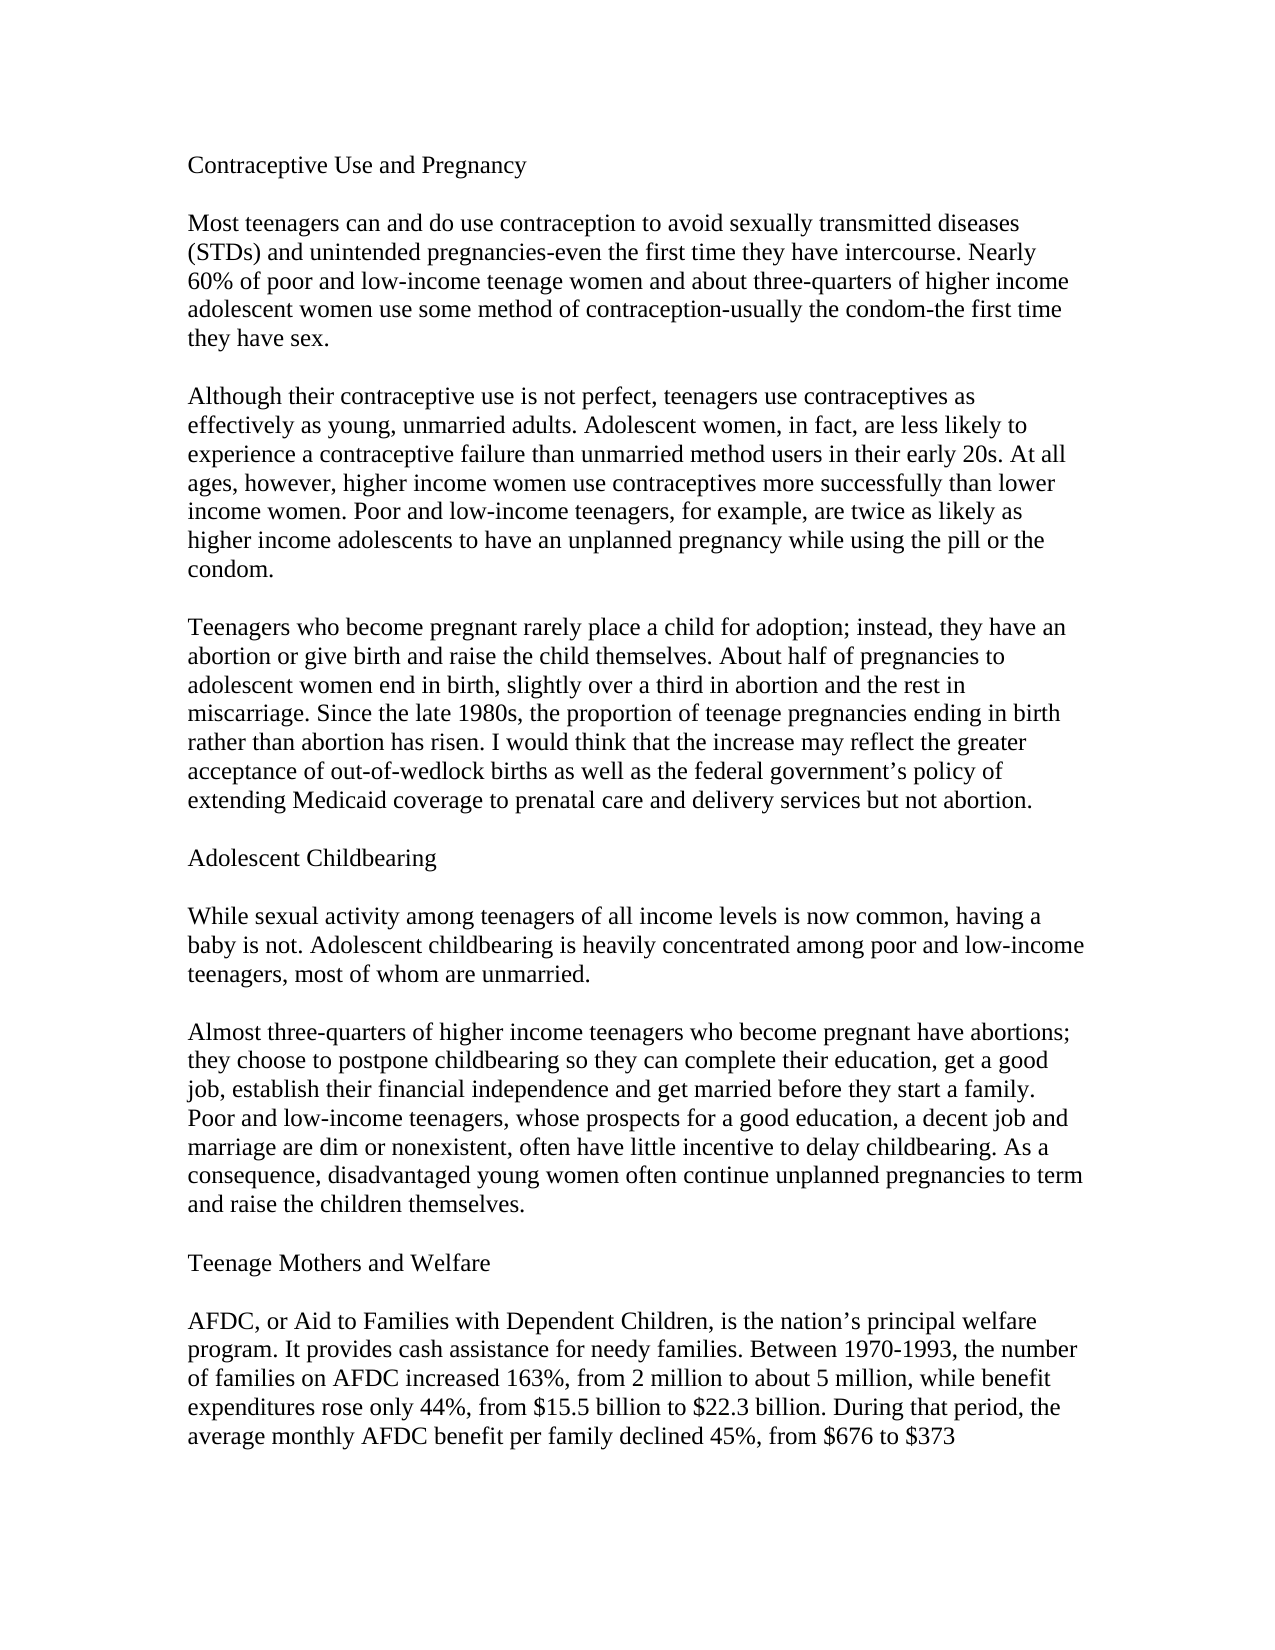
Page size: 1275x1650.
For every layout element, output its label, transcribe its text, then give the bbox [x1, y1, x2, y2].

text Although their contraceptive use is not perfect, teenagers use contraceptives as effectively as young, unmarried adults. Adolescent women, in fact, are less likely to experience a contraceptive failure than unmarried method users in their early 20s. At all ages, however, higher income women use contraceptives more successfully than lower income women. Poor and low-income teenagers, for example, are twice as likely as higher income adolescents to have an unplanned pregnancy while using the pill or the condom. [187, 381, 1087, 583]
text Almost three-quarters of higher income teenagers who become pregnant have abortions; they choose to postpone childbearing so they can complete their education, get a good job, establish their financial independence and get married before they start a family. Poor and low-income teenagers, whose prospects for a good education, a decent job and marriage are dim or nonexistent, often have little incentive to delay childbearing. As a consequence, disadvantaged young women often continue unplanned pregnancies to term and raise the children themselves. [187, 1017, 1087, 1218]
text While sexual activity among teenagers of all income levels is now common, having a baby is not. Adolescent childbearing is heavily concentrated among poor and low-income teenagers, most of whom are unmarried. [187, 901, 1087, 987]
text Most teenagers can and do use contraception to avoid sexually transmitted diseases (STDs) and unintended pregnancies-even the first time they have intercourse. Nearly 60% of poor and low-income teenage women and about three-quarters of higher income adolescent women use some method of contraception-usually the condom-the first time they have sex. [187, 208, 1087, 352]
text Adolescent Childbearing [187, 843, 1087, 872]
text Contraceptive Use and Pregnancy [187, 150, 1087, 179]
text Teenagers who become pregnant rarely place a child for adoption; instead, they have an abortion or give birth and raise the child themselves. About half of pregnancies to adolescent women end in birth, slightly over a third in abortion and the rest in miscarriage. Since the late 1980s, the proportion of teenage pregnancies ending in birth rather than abortion has risen. I would think that the increase may reflect the greater acceptance of out-of-wedlock births as well as the federal government’s policy of extending Medicaid coverage to prenatal care and delivery services but not abortion. [187, 612, 1087, 813]
text AFDC, or Aid to Families with Dependent Children, is the nation’s principal welfare program. It provides cash assistance for needy families. Between 1970-1993, the number of families on AFDC increased 163%, from 2 million to about 5 million, while benefit expenditures rose only 44%, from $15.5 billion to $22.3 billion. During that period, the average monthly AFDC benefit per family declined 45%, from $676 to $373 [187, 1306, 1087, 1449]
text Teenage Mothers and Welfare [187, 1248, 1087, 1276]
